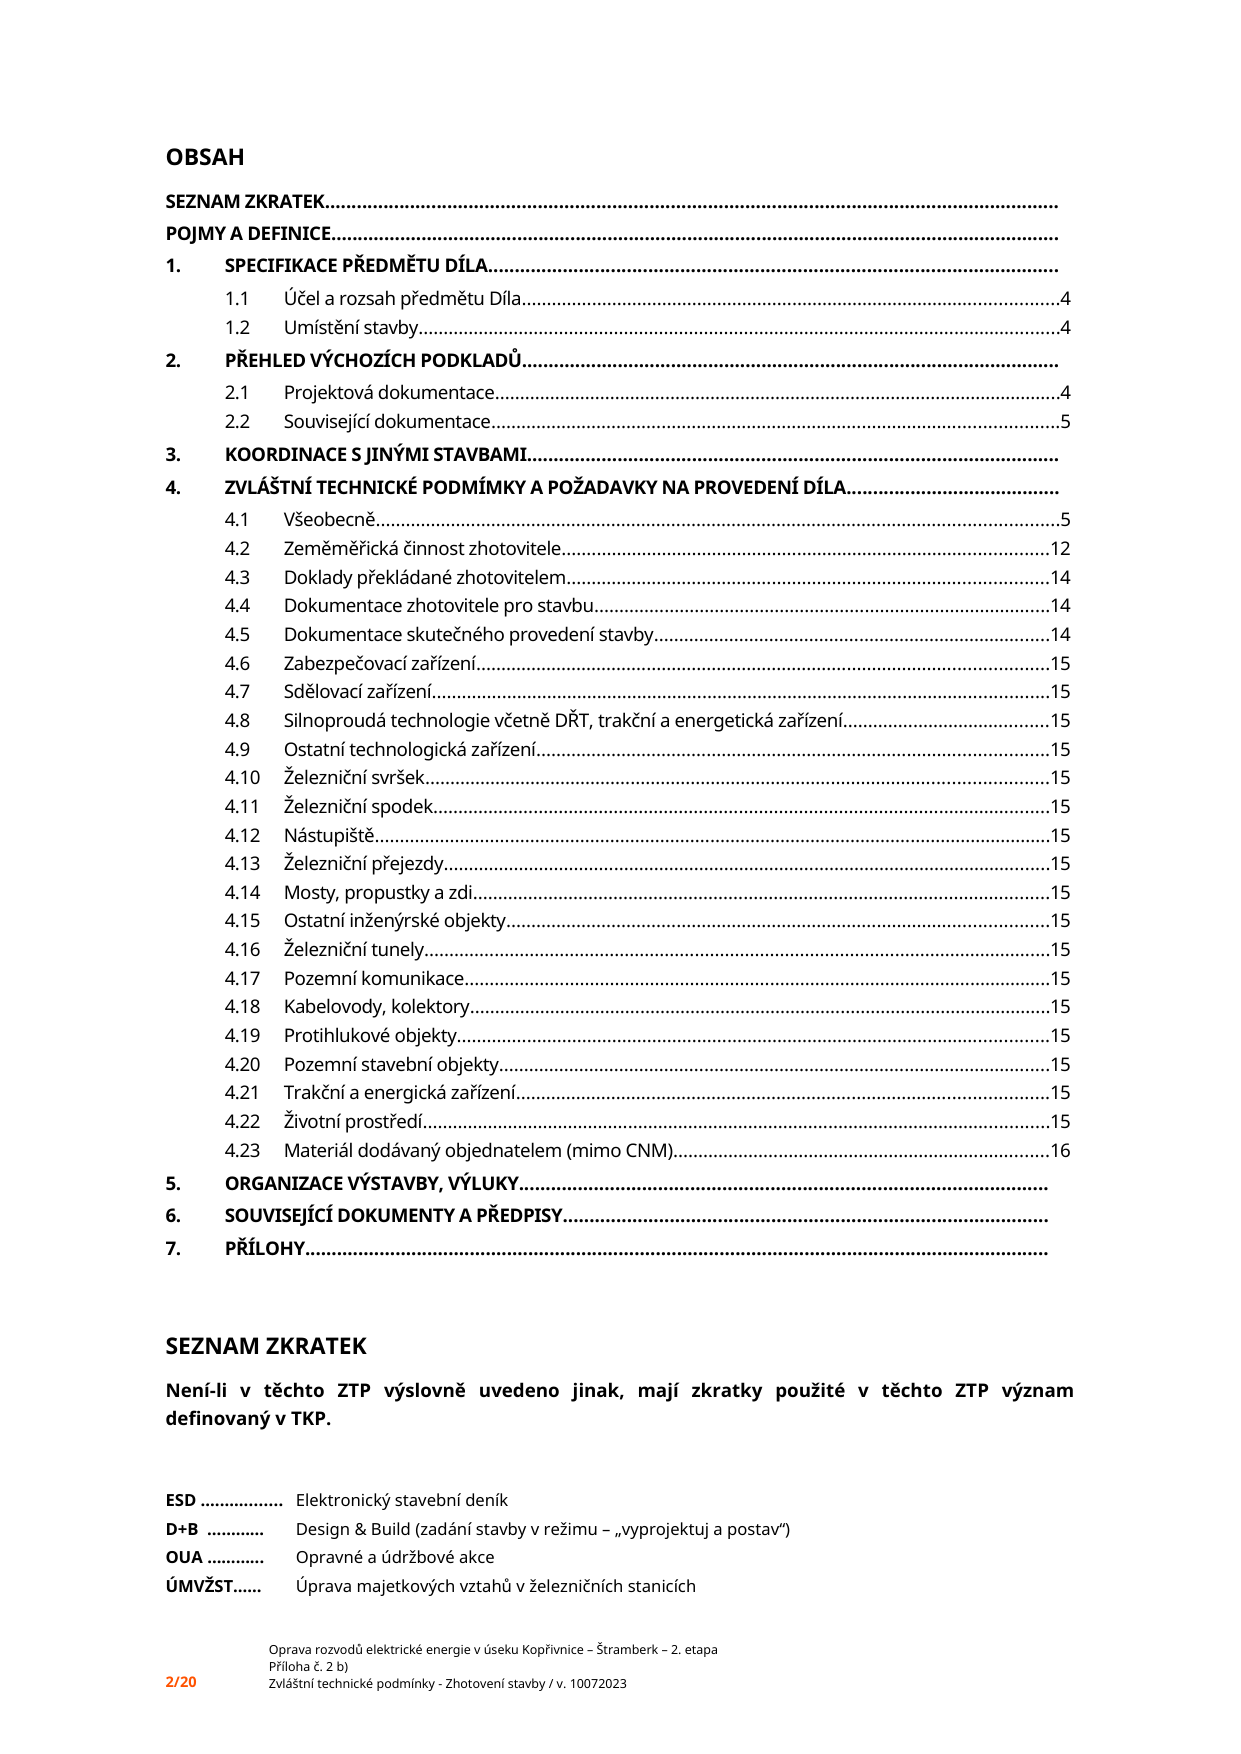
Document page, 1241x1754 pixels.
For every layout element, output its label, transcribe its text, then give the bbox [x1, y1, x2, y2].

table_cell D+B ………… [165, 1515, 296, 1543]
text 4.8 Silnoproudá technologie včetně DŘT, trakční a energetická zařízení 15 [224, 707, 1075, 733]
text 4.9 Ostatní technologická zařízení 15 [224, 736, 1075, 761]
table_cell Opravné a údržbové akce [296, 1543, 1072, 1572]
text 6. SOUVISEJÍCÍ DOKUMENTY A PŘEDPISY 17 [165, 1203, 1045, 1228]
text 4.5 Dokumentace skutečného provedení stavby 14 [224, 621, 1075, 647]
text 4.6 Zabezpečovací zařízení 15 [224, 650, 1075, 676]
text 4.17 Pozemní komunikace 15 [224, 965, 1075, 991]
text 4.2 Zeměměřická činnost zhotovitele 12 [224, 535, 1075, 561]
text 4.13 Železniční přejezdy 15 [224, 851, 1075, 876]
text 2.1 Projektová dokumentace 4 [224, 380, 1075, 405]
text 3. KOORDINACE S JINÝMI STAVBAMI 5 [165, 441, 1045, 467]
text 4.22 Životní prostředí 15 [224, 1108, 1075, 1134]
text Není-li v těchto ZTP výslovně uvedeno jinak, mají zkratky použité v těchto ZTP význam definovaný v TKP. [165, 1377, 1075, 1430]
text 4.16 Železniční tunely 15 [224, 936, 1075, 962]
text 4.21 Trakční a energická zařízení 15 [224, 1080, 1075, 1105]
text 4.23 Materiál dodávaný objednatelem (mimo CNM) 16 [224, 1137, 1075, 1162]
text 4. Zvláštní TECHNICKÉ podmímky a požadavky na PROVEDENÍ DÍLA 5 [165, 474, 1045, 499]
text 2.2 Související dokumentace 5 [224, 408, 1075, 434]
text 4.7 Sdělovací zařízení 15 [224, 679, 1075, 704]
text 4.10 Železniční svršek 15 [224, 764, 1075, 790]
text SEZNAM ZKRATEK [165, 1330, 1075, 1361]
text SEZNAM ZKRATEK 2 [165, 188, 1045, 214]
table_header ESD [165, 1486, 296, 1514]
table_cell ÚMVŽST…… [165, 1572, 296, 1600]
table_cell Design & Build (zadání stavby v režimu – „vyprojektuj a postav“) [296, 1515, 1072, 1543]
text 4.14 Mosty, propustky a zdi 15 [224, 879, 1075, 905]
text 4.1 Všeobecně 5 [224, 507, 1075, 532]
text 1. SPECIFIKACE PŘEDMĚTU DÍLA 4 [165, 253, 1045, 278]
text Obsah [165, 141, 1075, 173]
text 4.12 Nástupiště 15 [224, 822, 1075, 847]
text 4.18 Kabelovody, kolektory 15 [224, 994, 1075, 1019]
table_header Elektronický stavební deník [296, 1486, 1072, 1514]
text Pojmy a definice 3 [165, 220, 1045, 246]
text 4.11 Železniční spodek 15 [224, 793, 1075, 819]
text 4.15 Ostatní inženýrské objekty 15 [224, 908, 1075, 933]
text 1.1 Účel a rozsah předmětu Díla 4 [224, 285, 1075, 311]
text 4.4 Dokumentace zhotovitele pro stavbu 14 [224, 593, 1075, 618]
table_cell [296, 1572, 1072, 1600]
text 4.20 Pozemní stavební objekty 15 [224, 1051, 1075, 1077]
text 4.19 Protihlukové objekty 15 [224, 1022, 1075, 1048]
text 2. PŘEHLED VÝCHOZÍCH PODKLADŮ 4 [165, 347, 1045, 372]
table_cell OUA ………... [165, 1543, 296, 1572]
text 1.2 Umístění stavby 4 [224, 314, 1075, 339]
text 7. PŘÍLOHY 17 [165, 1235, 1045, 1261]
text 5. ORGANIZACE VÝSTAVBY, VÝLUKY 16 [165, 1170, 1045, 1195]
text 4.3 Doklady překládané zhotovitelem 14 [224, 564, 1075, 589]
